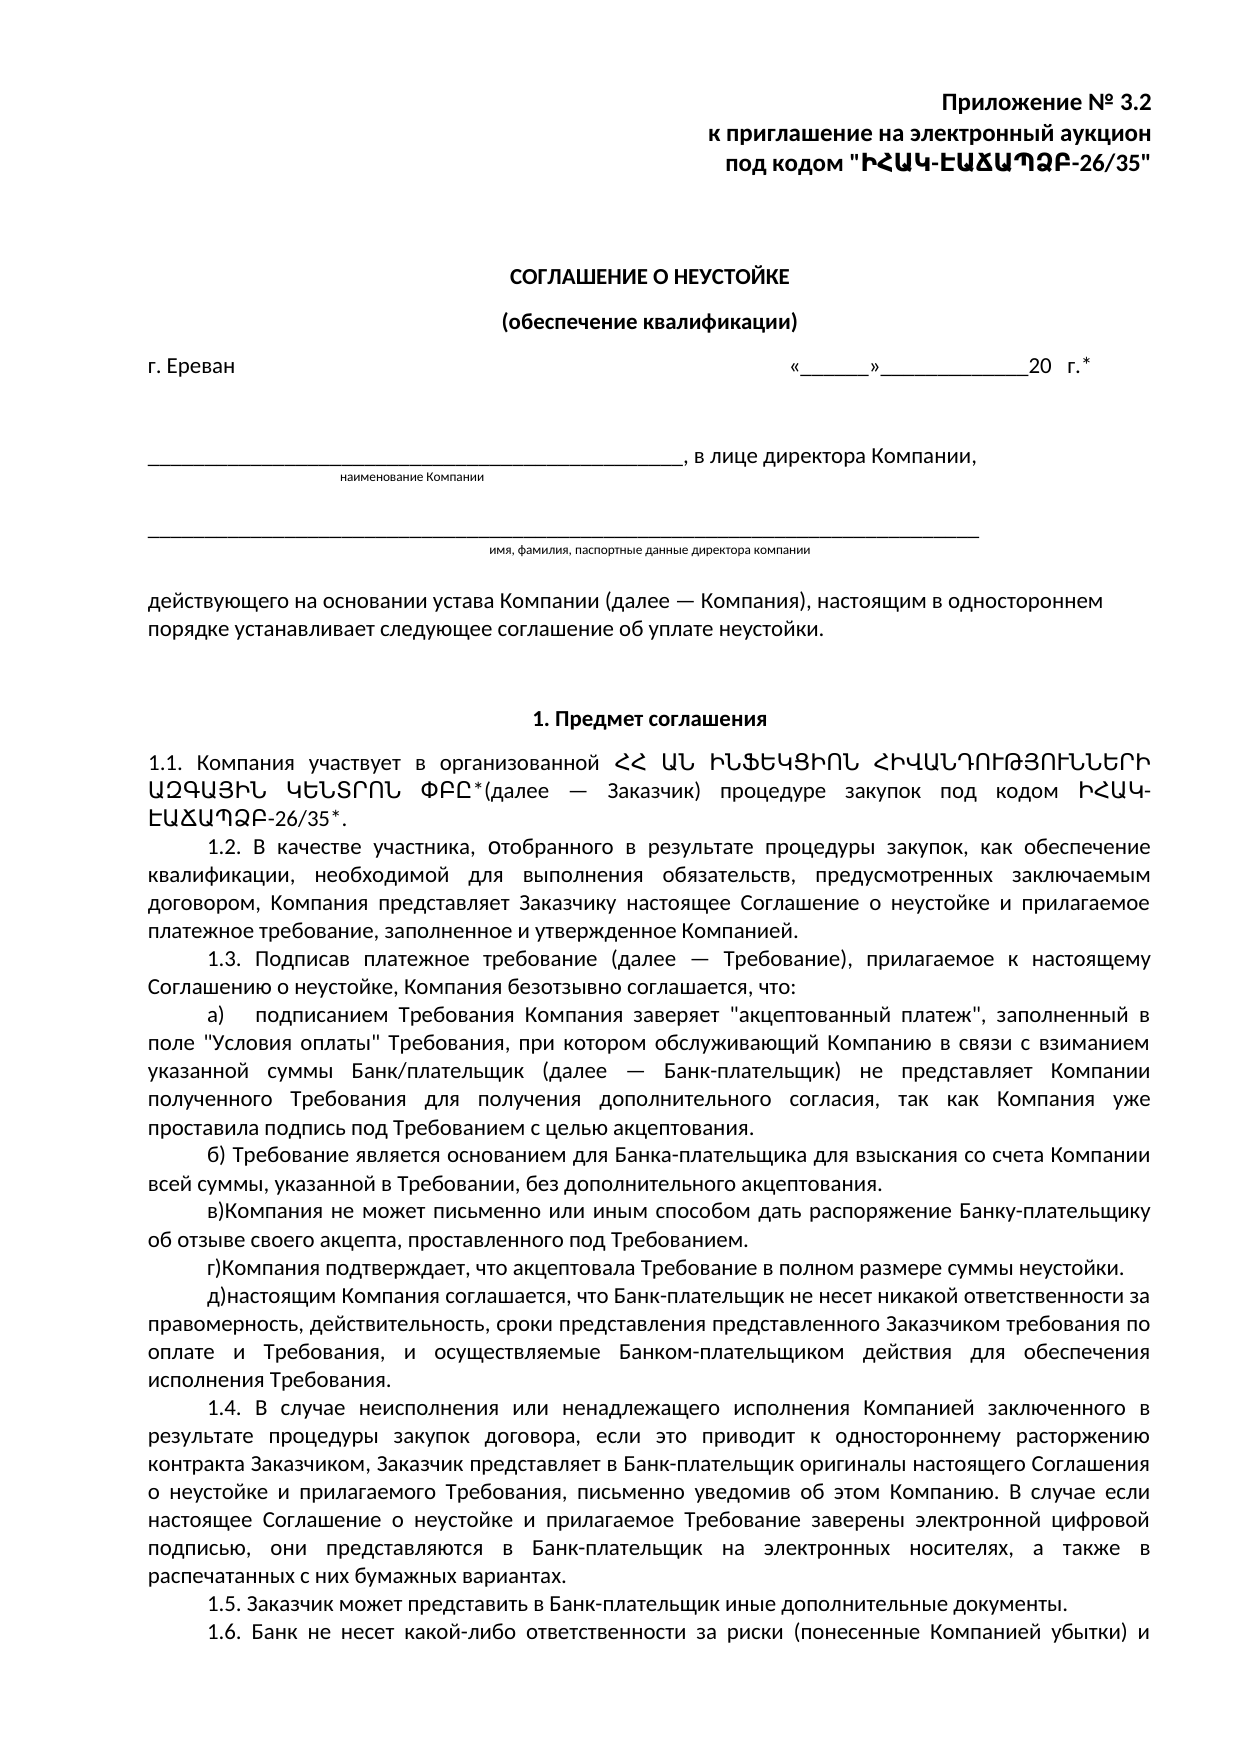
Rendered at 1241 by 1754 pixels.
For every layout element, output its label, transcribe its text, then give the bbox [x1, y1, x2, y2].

text (обеспечение квалификации) [148, 307, 1152, 335]
text в)Компания не может письменно или иным способом дать распоряжение Банку-плательщику об отзыве своего акцепта, проставленного под Требованием. [148, 1197, 1152, 1253]
text к приглашение на электронный аукцион [177, 117, 1152, 147]
text 1.5. Заказчик может представить в Банк-плательщик иные дополнительные документы. [148, 1589, 1152, 1617]
text д)настоящим Компания соглашается, что Банк-плательщик не несет никакой ответственности за правомерность, действительность, сроки представления представленного Заказчиком требования по оплате и Требования, и осуществляемые Банком-плательщиком действия для обеспечения исполнения Требования. [148, 1281, 1152, 1393]
text наименование Компании [340, 469, 1152, 497]
text Приложение № 3.2 [148, 86, 1152, 117]
text _________________________________________________________________________ [148, 513, 1152, 542]
text б) Требование является основанием для Банка-плательщика для взыскания со счета Компании всей суммы, указанной в Требовании, без дополнительного акцептования. [148, 1141, 1152, 1197]
text действующего на основании устава Компании (далее — Компания), настоящим в одностороннем [148, 586, 1152, 614]
text а) подписанием Требования Компания заверяет "акцептованный платеж", заполненный в поле "Условия оплаты" Требования, при котором обслуживающий Компанию в связи с взиманием указанной суммы Банк/плательщик (далее — Банк-плательщик) не представляет Компании полученного Требования для получения дополнительного согласия, так как Компания уже проставила подпись под Требованием с целью акцептования. [148, 1001, 1152, 1141]
text г)Компания подтверждает, что акцептовала Требование в полном размере суммы неустойки. [148, 1253, 1152, 1281]
text имя, фамилия, паспортные данные директора компании [148, 542, 1152, 569]
text СОГЛАШЕНИЕ О НЕУСТОЙКЕ [148, 262, 1152, 290]
text _______________________________________________, в лице директора Компании, [148, 441, 1152, 469]
text 1. Предмет соглашения [148, 704, 1152, 732]
text 1.1. Компания участвует в организованной ՀՀ ԱՆ ԻՆՖԵԿՑԻՈՆ ՀԻՎԱՆԴՈՒԹՅՈՒՆՆԵՐԻ ԱԶԳԱՅԻՆ ԿԵՆՏՐՈՆ ՓԲԸ*(далее — Заказчик) процедуре закупок под кодом ԻՀԱԿ-ԷԱՃԱՊՁԲ-26/35*. [148, 748, 1152, 832]
text 1.2. В качестве участника, օтобранного в результате процедуры закупок, как обеспечение квалификации, необходимой для выполнения обязательств, предусмотренных заключаемым договором, Kомпания представляет Заказчику настоящее Соглашение о неустойке и прилагаемое платежное требование, заполненное и утвержденное Компанией. [148, 832, 1152, 944]
table_header г. Ереван [136, 351, 635, 396]
text 1.3. Подписав платежное требование (далее — Требование), прилагаемое к настоящему Соглашению о неустойке, Компания безотзывно соглашается, что: [148, 944, 1152, 1001]
table_header «______»_____________20 г.* [635, 351, 1104, 396]
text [148, 1617, 1152, 1645]
text 1.4. В случае неисполнения или ненадлежащего исполнения Компанией заключенного в результате процедуры закупок договора, если это приводит к одностороннему расторжению контракта Заказчиком, Заказчик представляет в Банк-плательщик оригиналы настоящего Соглашения о неустойке и прилагаемого Требования, письменно уведомив об этом Компанию. В случае если настоящее Соглашение о неустойке и прилагаемое Требование заверены электронной цифровой подписью, они представляются в Банк-плательщик на электронных носителях, а также в распечатанных с них бумажных вариантах. [148, 1393, 1152, 1589]
text порядке устанавливает следующее соглашение об уплате неустойки. [148, 614, 1152, 642]
text под кодом "ԻՀԱԿ-ԷԱՃԱՊՁԲ-26/35" [177, 147, 1152, 178]
